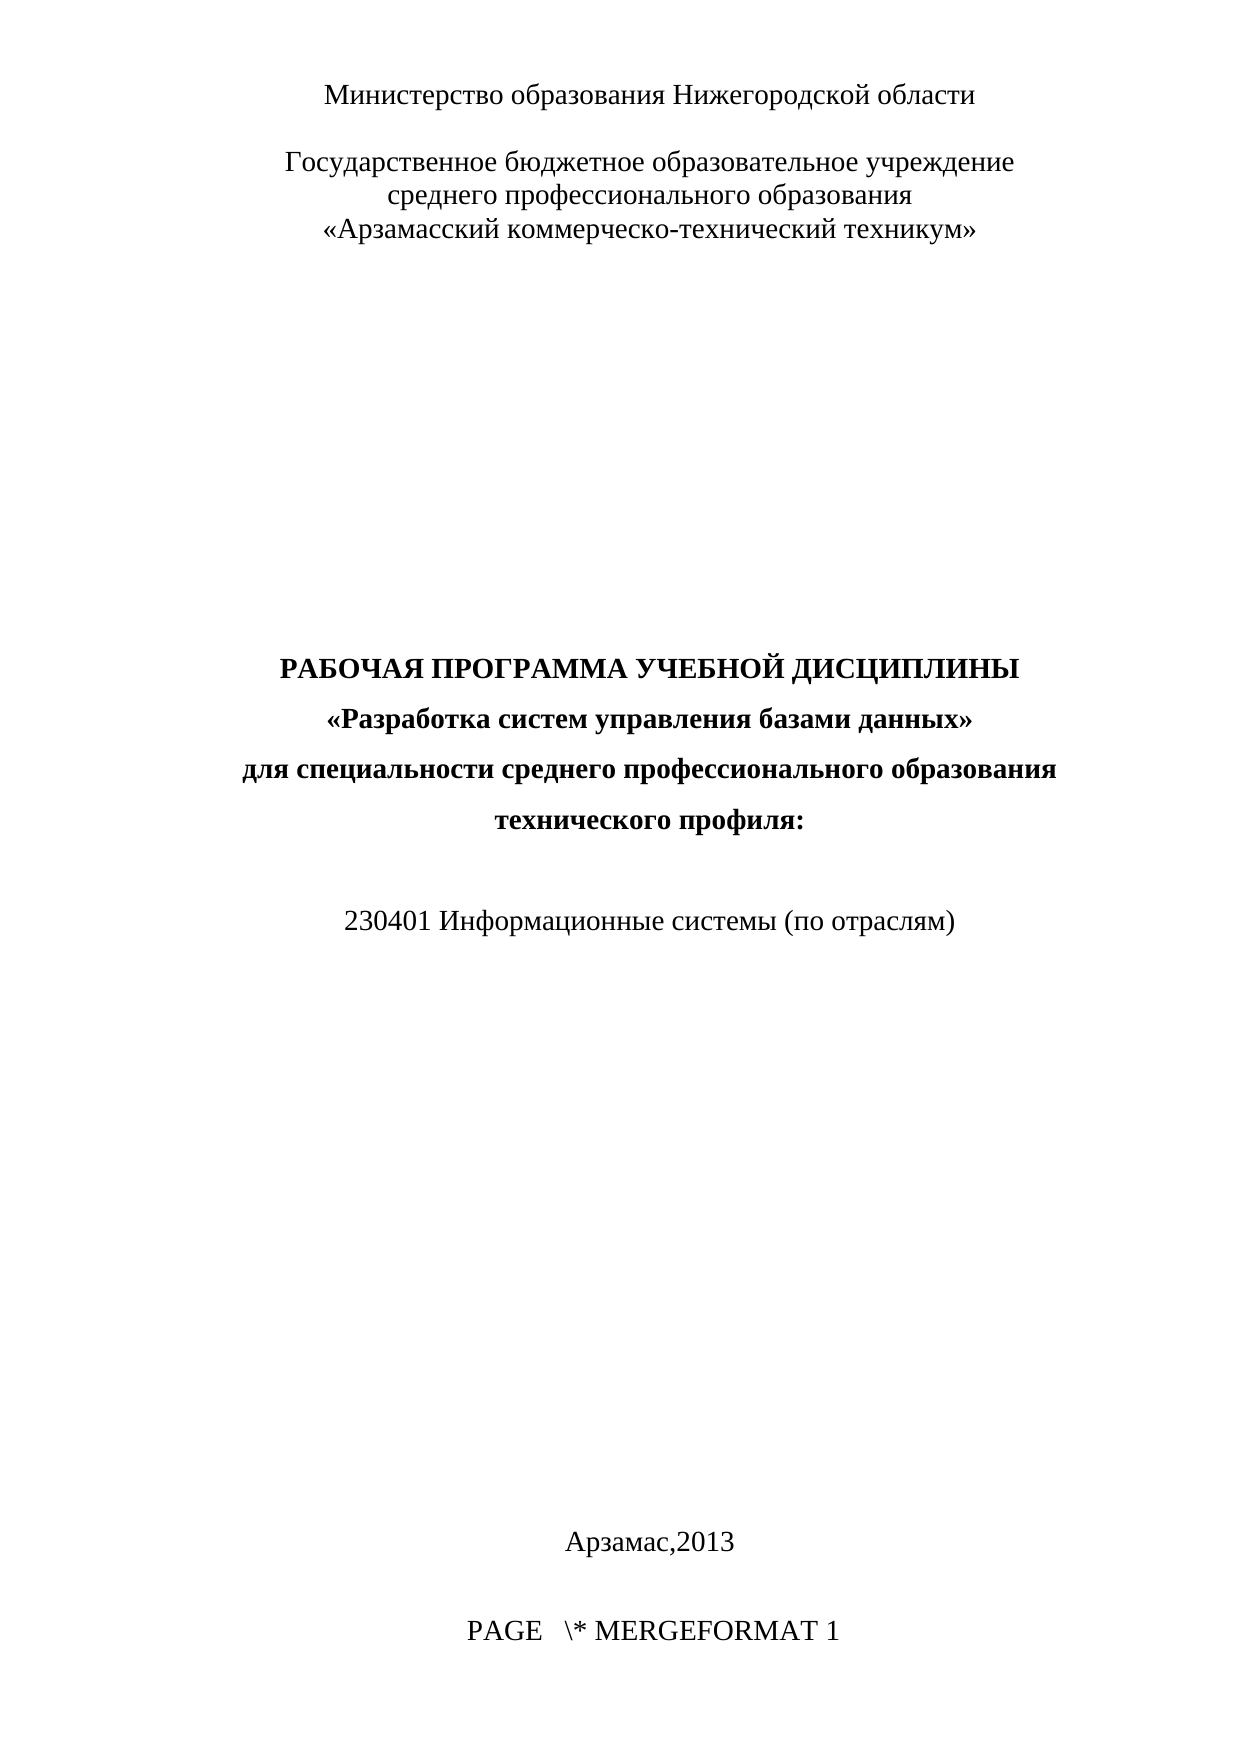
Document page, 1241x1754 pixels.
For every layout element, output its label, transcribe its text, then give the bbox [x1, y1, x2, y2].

text технического профиля: [118, 802, 1181, 836]
text РАБОЧАЯ ПРОГРАММА УЧЕБНОЙ ДИСЦИПЛИНЫ [118, 651, 1181, 684]
text Министерство образования Нижегородской области [118, 77, 1181, 110]
text среднего профессионального образования [118, 177, 1181, 211]
text 230401 Информационные системы (по отраслям) [118, 903, 1181, 936]
text Арзамас,2013 [118, 1524, 1181, 1557]
text «Арзамасский коммерческо-технический техникум» [118, 211, 1181, 244]
text для специальности среднего профессионального образования [118, 752, 1181, 785]
text Государственное бюджетное образовательное учреждение [118, 144, 1181, 177]
text «Разработка систем управления базами данных» [118, 701, 1181, 735]
